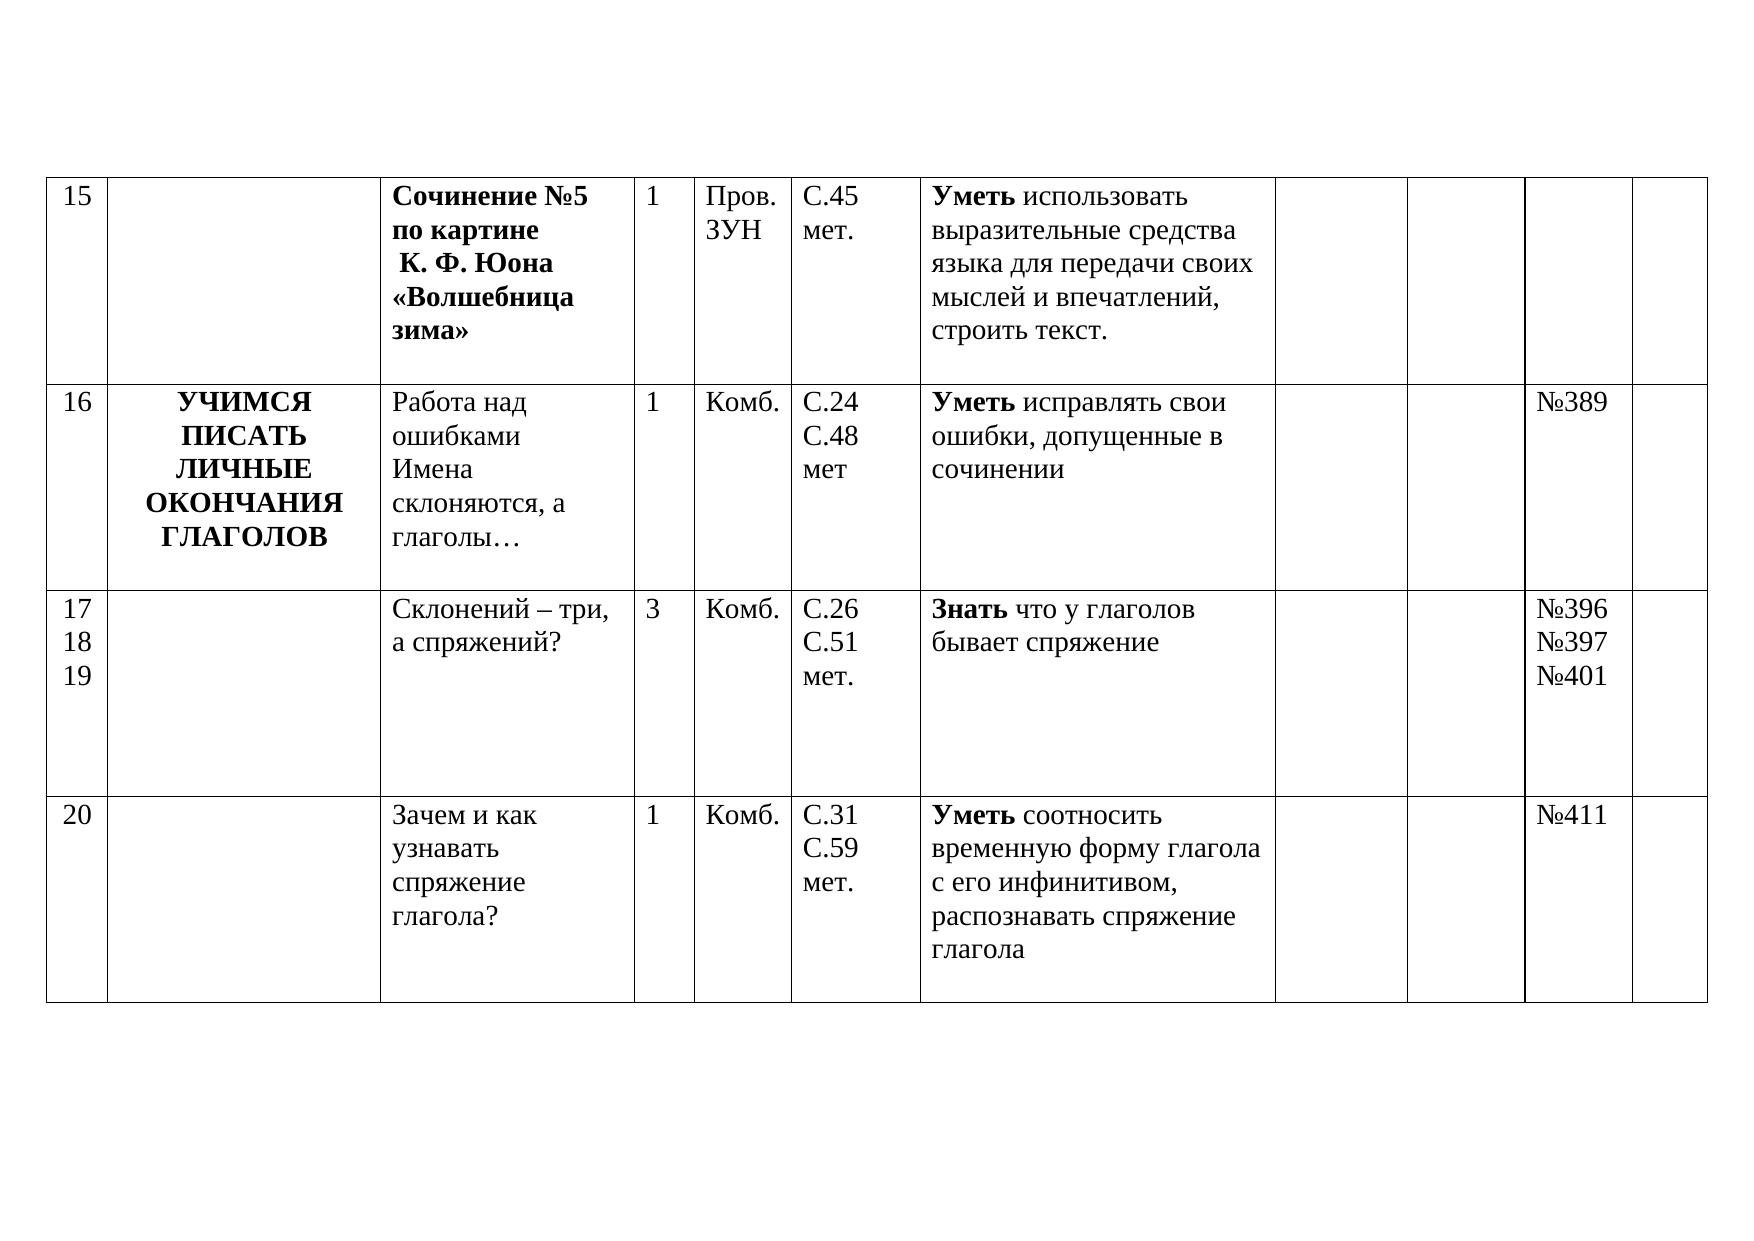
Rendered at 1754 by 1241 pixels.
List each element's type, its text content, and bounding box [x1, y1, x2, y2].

table_cell [1276, 797, 1407, 1002]
table_cell [108, 797, 380, 1002]
table_cell 1 [635, 797, 694, 1002]
table_cell [1633, 178, 1707, 383]
table_cell [1408, 178, 1524, 383]
table_cell [108, 591, 380, 796]
table_cell [1633, 385, 1707, 590]
table_cell 3 [635, 591, 694, 796]
table_cell [1276, 591, 1407, 796]
table_cell С.45 мет. [792, 178, 920, 383]
table_cell [1633, 591, 1707, 796]
table_cell Комб. [695, 385, 791, 590]
table_cell Уметь соотносить временную форму глагола с его инфинитивом, распознавать спряжение глагола [921, 797, 1275, 1002]
table_cell №411 [1526, 797, 1632, 1002]
table_cell [1408, 797, 1524, 1002]
table_cell Склонений – три, а спряжений? [381, 591, 634, 796]
table_cell Комб. [695, 591, 791, 796]
table_cell Работа над ошибками Имена склоняются, а глаголы… [381, 385, 634, 590]
table_cell [1276, 178, 1407, 383]
table_cell С.31 С.59 мет. [792, 797, 920, 1002]
table_cell 20 [47, 797, 107, 1002]
table_cell Знать что у глаголов бывает спряжение [921, 591, 1275, 796]
table_cell [1526, 178, 1632, 383]
table_cell [1633, 797, 1707, 1002]
table_cell №396 №397 №401 [1526, 591, 1632, 796]
table_cell Пров. ЗУН [695, 178, 791, 383]
table_cell [1408, 591, 1524, 796]
table_cell №389 [1526, 385, 1632, 590]
table_cell Уметь исправлять свои ошибки, допущенные в сочинении [921, 385, 1275, 590]
table_cell Зачем и как узнавать спряжение глагола? [381, 797, 634, 1002]
table_cell [1276, 385, 1407, 590]
table_cell 17 18 19 [47, 591, 107, 796]
table_cell 1 [635, 178, 694, 383]
table_cell Сочинение №5 по картине К. Ф. Юона «Волшебница зима» [381, 178, 634, 383]
table_cell Комб. [695, 797, 791, 1002]
table_cell УЧИМСЯ ПИСАТЬ ЛИЧНЫЕ ОКОНЧАНИЯ ГЛАГОЛОВ [108, 385, 380, 590]
table_cell Уметь использовать выразительные средства языка для передачи своих мыслей и впечатлений, строить текст. [921, 178, 1275, 383]
table_cell С.26 С.51 мет. [792, 591, 920, 796]
table_cell 15 [47, 178, 107, 383]
table_cell С.24 С.48 мет [792, 385, 920, 590]
table_cell 16 [47, 385, 107, 590]
table_cell 1 [635, 385, 694, 590]
table_cell [1408, 385, 1524, 590]
table_cell [108, 178, 380, 383]
